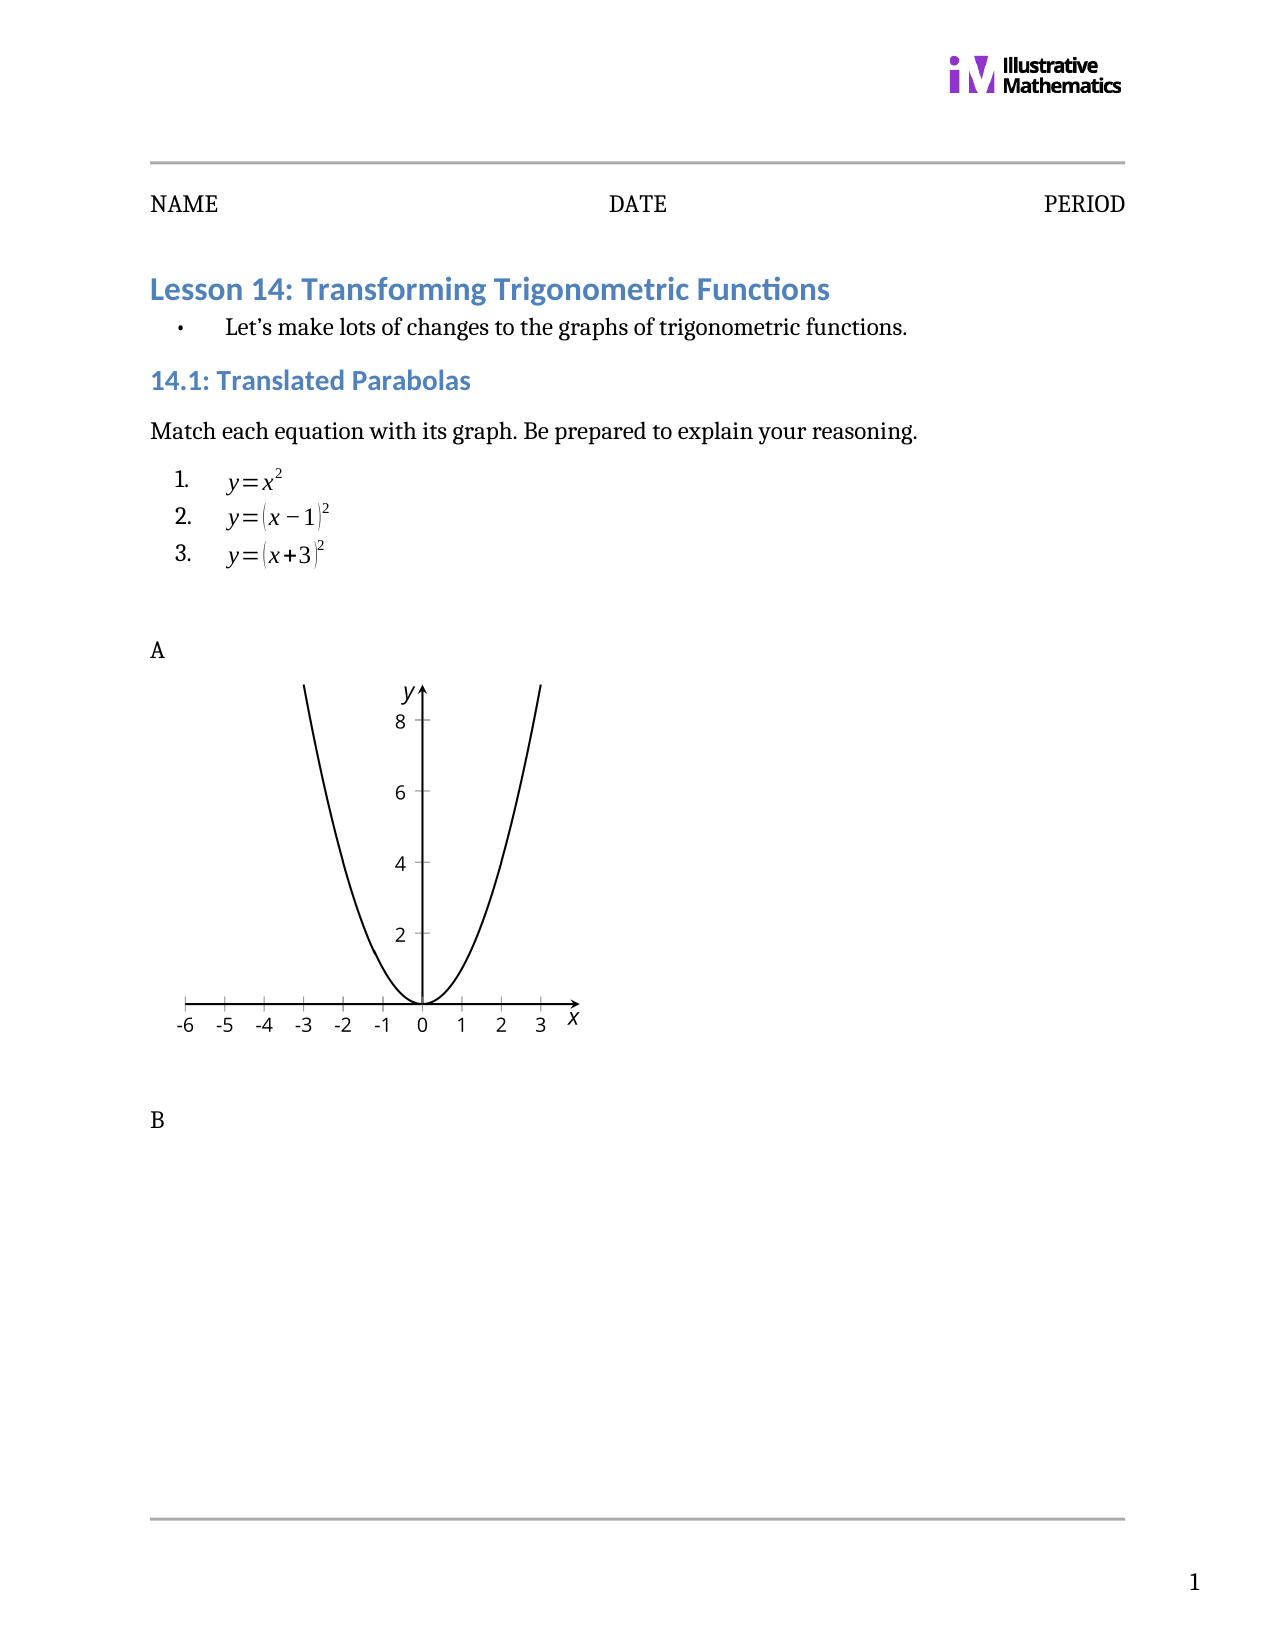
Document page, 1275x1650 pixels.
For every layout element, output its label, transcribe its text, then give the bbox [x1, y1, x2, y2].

subtitle Lesson 14: Transforming Trigonometric Functions [150, 268, 1125, 309]
text B [150, 1106, 1125, 1135]
picture [949, 55, 1121, 93]
subtitle 14.1: Translated Parabolas [150, 362, 1125, 398]
list Let’s make lots of changes to the graphs of trigonometric functions. [175, 313, 1125, 342]
text Match each equation with its graph. Be prepared to explain your reasoning. [150, 417, 1125, 446]
picture [168, 683, 581, 1040]
text A [150, 636, 1125, 665]
